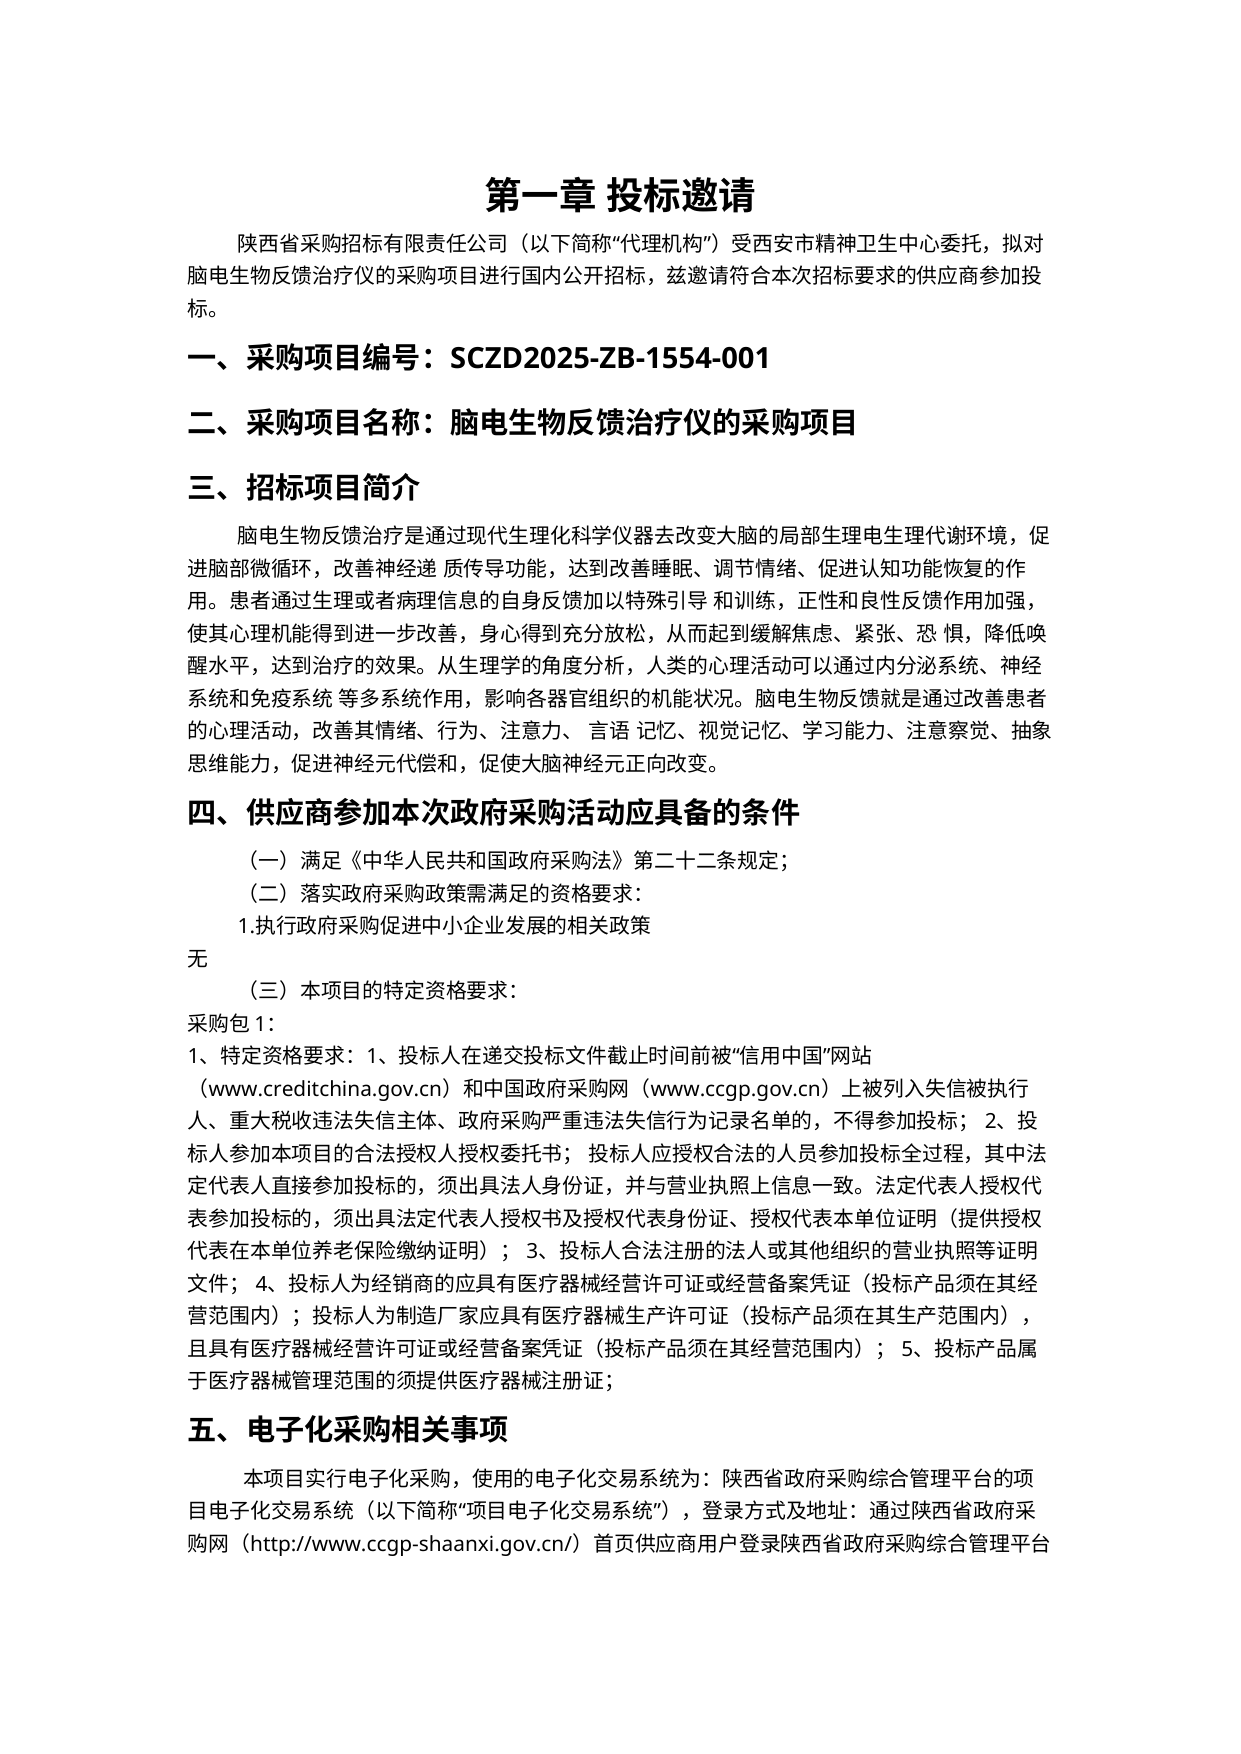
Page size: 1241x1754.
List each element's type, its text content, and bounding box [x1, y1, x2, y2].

text （一）满足《中华人民共和国政府采购法》第二十二条规定； [187, 844, 1053, 877]
text 四、供应商参加本次政府采购活动应具备的条件 [187, 779, 1053, 844]
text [187, 1462, 1053, 1559]
text 1、特定资格要求：1、投标人在递交投标文件截止时间前被“信用中国”网站（www.creditchina.gov.cn）和中国政府采购网（www.ccgp.gov.cn）上被列入失信被执行人、重大税收违法失信主体、政府采购严重违法失信行为记录名单的，不得参加投标； 2、投标人参加本项目的合法授权人授权委托书； 投标人应授权合法的人员参加投标全过程，其中法定代表人直接参加投标的，须出具法人身份证，并与营业执照上信息一致。法定代表人授权代表参加投标的，须出具法定代表人授权书及授权代表身份证、授权代表本单位证明（提供授权代表在本单位养老保险缴纳证明）； 3、投标人合法注册的法人或其他组织的营业执照等证明文件； 4、投标人为经销商的应具有医疗器械经营许可证或经营备案凭证（投标产品须在其经营范围内）；投标人为制造厂家应具有医疗器械生产许可证（投标产品须在其生产范围内），且具有医疗器械经营许可证或经营备案凭证（投标产品须在其经营范围内）； 5、投标产品属于医疗器械管理范围的须提供医疗器械注册证； [187, 1039, 1053, 1397]
text 二、采购项目名称：脑电生物反馈治疗仪的采购项目 [187, 389, 1053, 454]
text （三）本项目的特定资格要求： [187, 974, 1053, 1007]
text 一、采购项目编号：SCZD2025-ZB-1554-001 [187, 324, 1053, 389]
text （二）落实政府采购政策需满足的资格要求： [187, 877, 1053, 909]
text 脑电生物反馈治疗是通过现代生理化科学仪器去改变大脑的局部生理电生理代谢环境，促进脑部微循环，改善神经递 质传导功能，达到改善睡眠、调节情绪、促进认知功能恢复的作用。患者通过生理或者病理信息的自身反馈加以特殊引导 和训练，正性和良性反馈作用加强，使其心理机能得到进一步改善，身心得到充分放松，从而起到缓解焦虑、紧张、恐 惧，降低唤醒水平，达到治疗的效果。从生理学的角度分析，人类的心理活动可以通过内分泌系统、神经系统和免疫系统 等多系统作用，影响各器官组织的机能状况。脑电生物反馈就是通过改善患者的心理活动，改善其情绪、行为、注意力、 言语 记忆、视觉记忆、学习能力、注意察觉、抽象思维能力，促进神经元代偿和，促使大脑神经元正向改变。 [187, 519, 1053, 779]
text 五、电子化采购相关事项 [187, 1397, 1053, 1462]
text 三、招标项目简介 [187, 454, 1053, 519]
text 陕西省采购招标有限责任公司（以下简称“代理机构”）受西安市精神卫生中心委托，拟对脑电生物反馈治疗仪的采购项目进行国内公开招标，兹邀请符合本次招标要求的供应商参加投标。 [187, 227, 1053, 324]
text 采购包1： [187, 1007, 1053, 1039]
text 无 [187, 942, 1053, 974]
text 1.执行政府采购促进中小企业发展的相关政策 [187, 909, 1053, 942]
text 第一章 投标邀请 [187, 162, 1053, 227]
